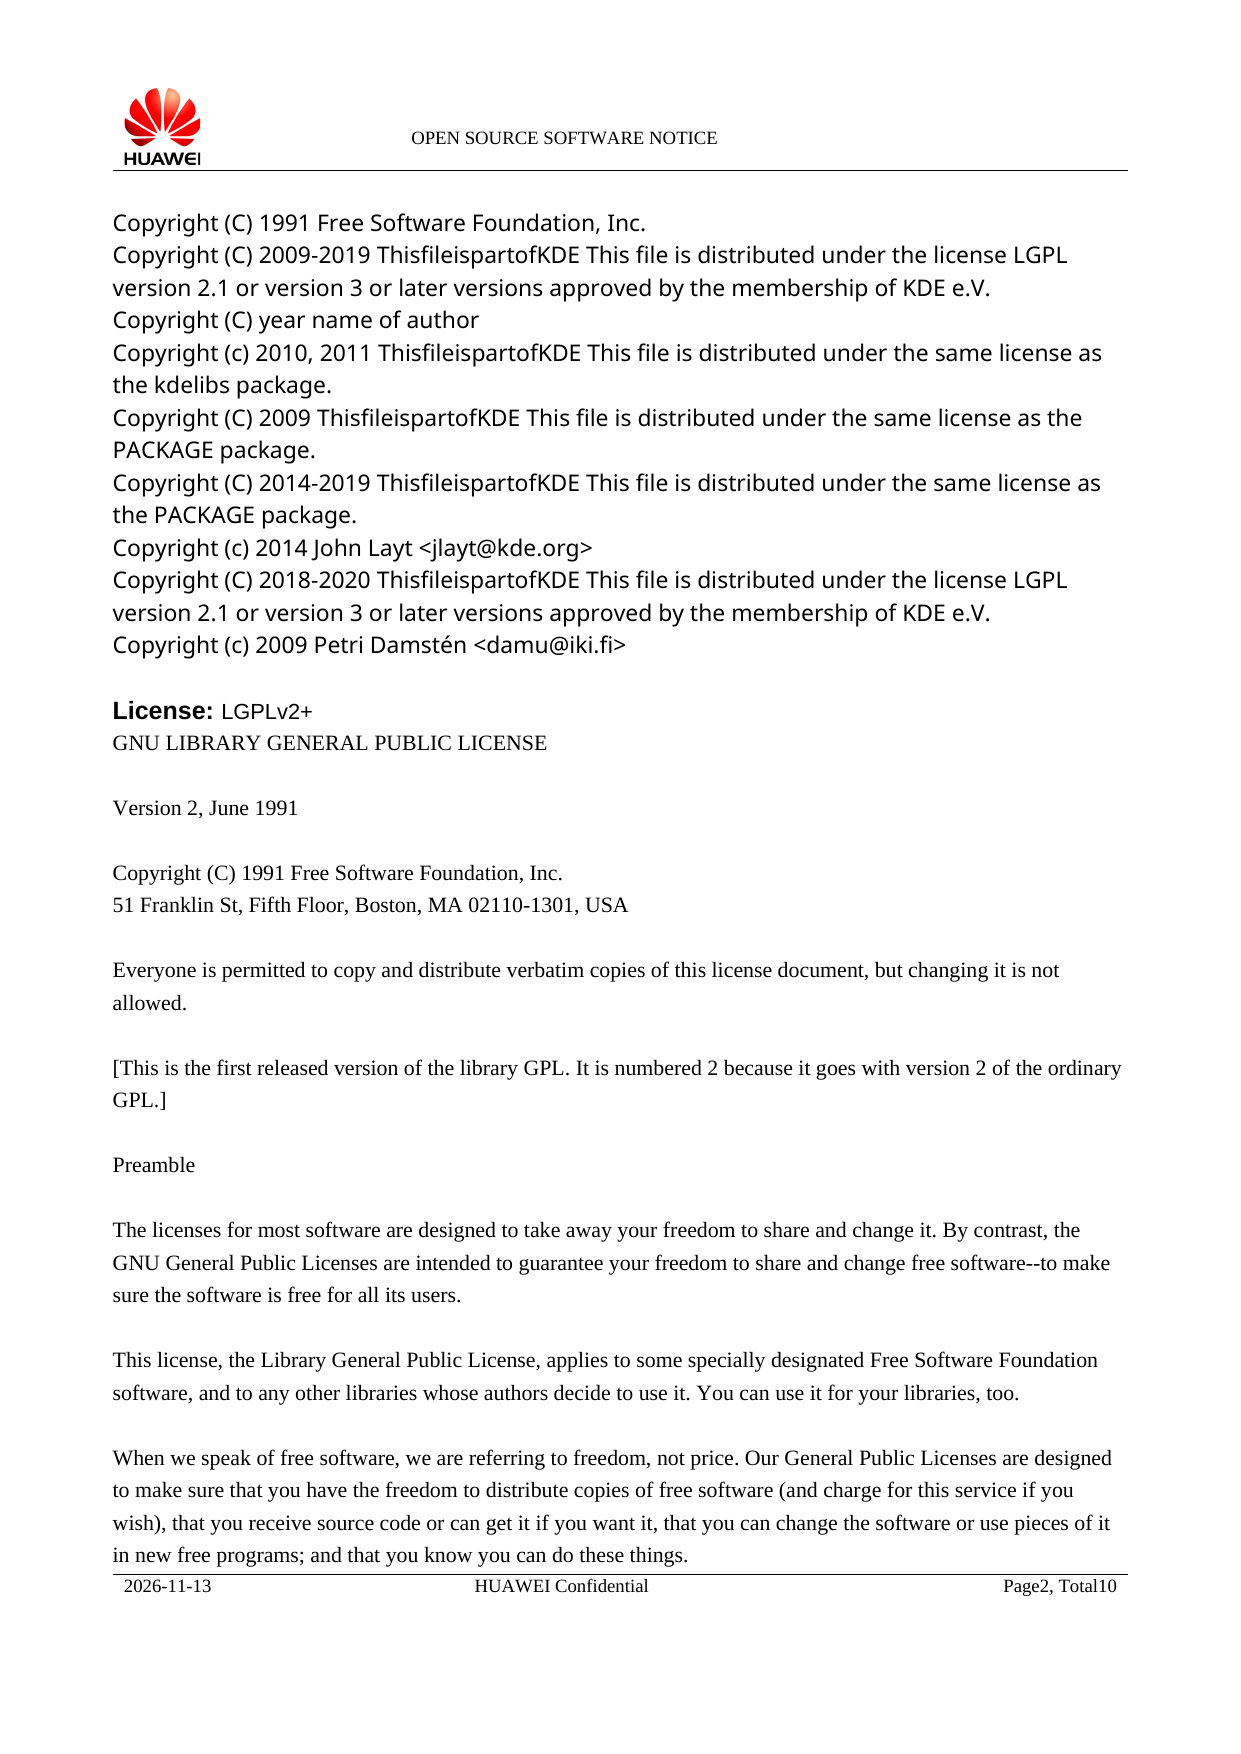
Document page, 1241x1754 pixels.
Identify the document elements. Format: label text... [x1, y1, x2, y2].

picture [124, 88, 201, 165]
text License: LGPLv2+ [112, 694, 1128, 726]
